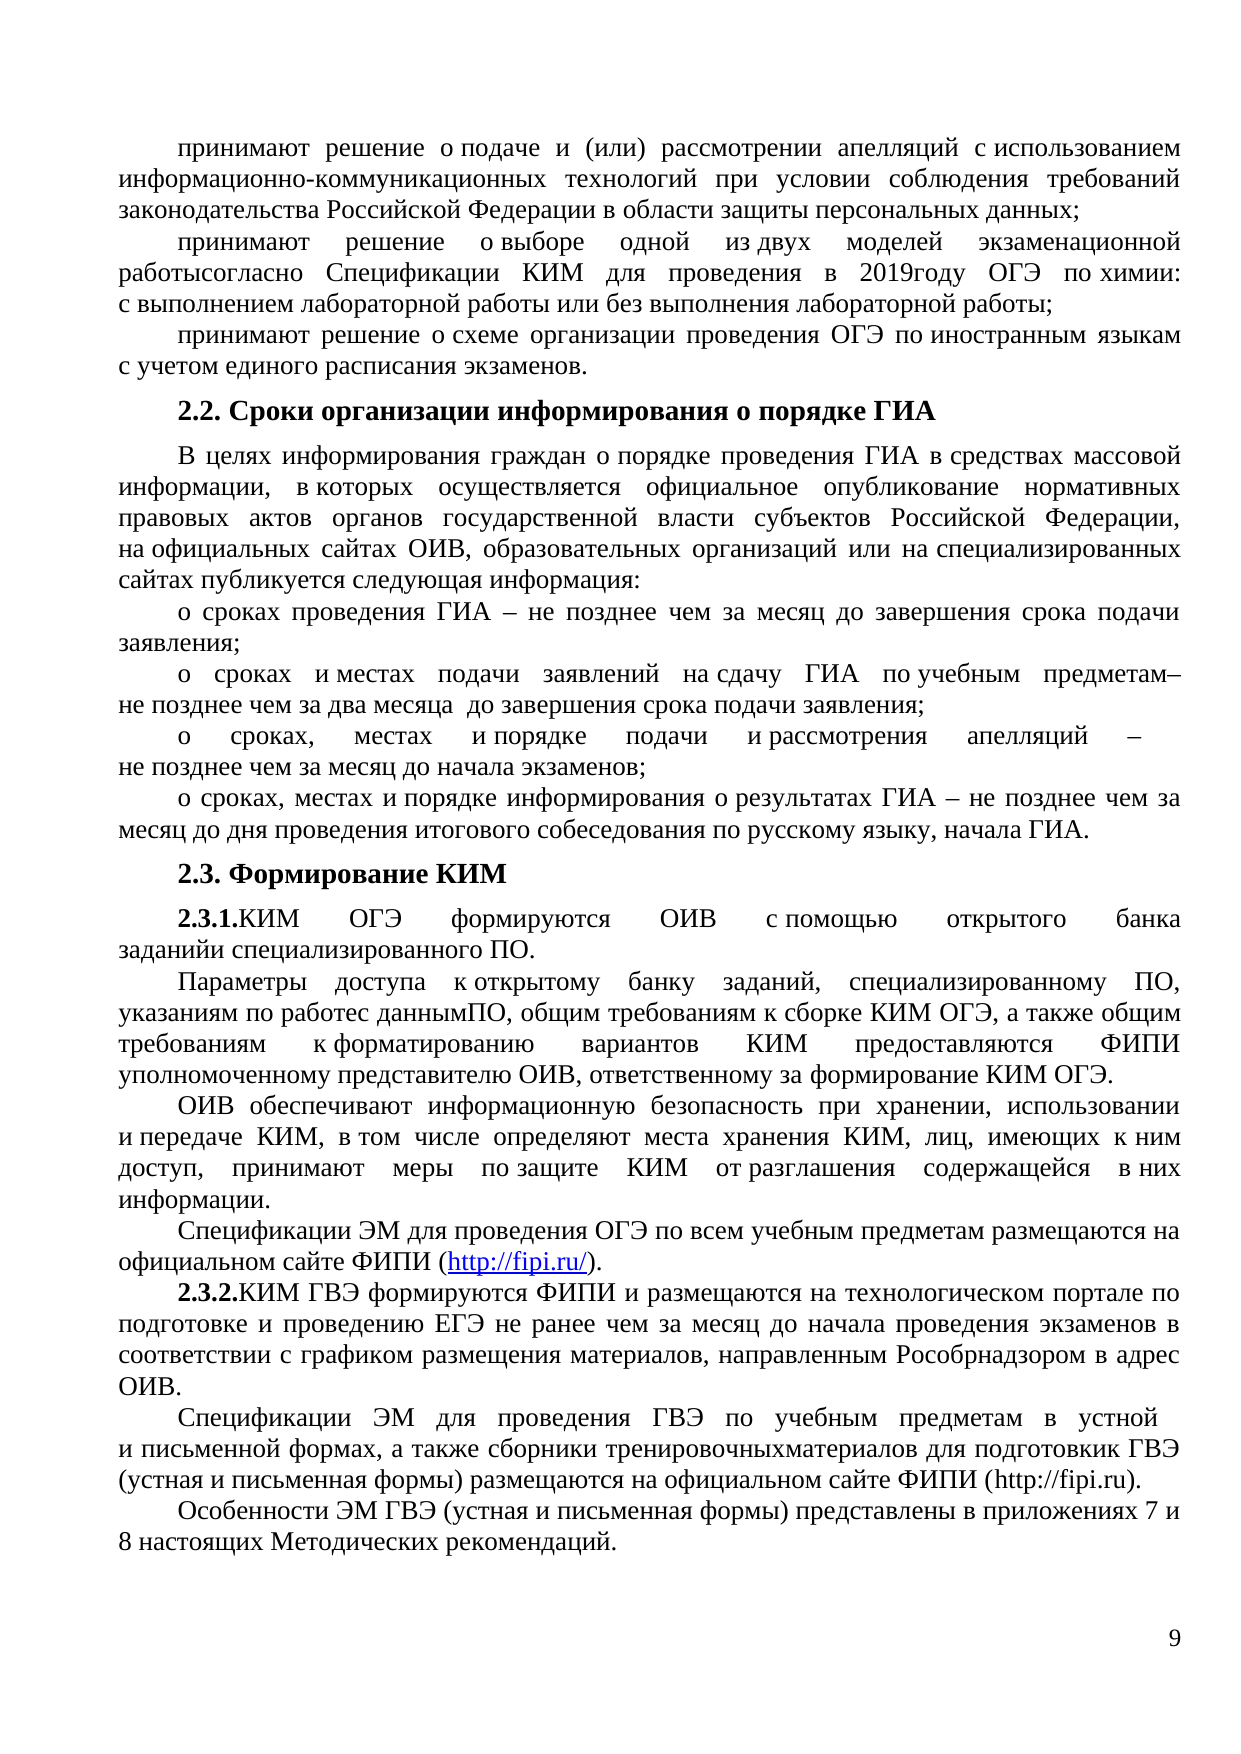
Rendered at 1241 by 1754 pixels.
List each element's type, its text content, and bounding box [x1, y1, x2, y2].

text 2.3.1.КИМ ОГЭ формируются ОИВ с помощью открытого банка заданийи специализированного ПО. [118, 902, 1181, 965]
subtitle 2.2. Сроки организации информирования о порядке ГИА [118, 393, 1181, 426]
subtitle 2.3. Формирование КИМ [118, 856, 1181, 890]
text принимают решение о выборе одной из двух моделей экзаменационной работысогласно Спецификации КИМ для проведения в 2019году ОГЭ по химии: с выполнением лабораторной работы или без выполнения лабораторной работы; [118, 225, 1181, 318]
text Спецификации ЭМ для проведения ГВЭ по учебным предметам в устной и письменной формах, а также сборники тренировочныхматериалов для подготовкик ГВЭ (устная и письменная формы) размещаются на официальном сайте ФИПИ (http://fipi.ru). [118, 1401, 1181, 1494]
text о сроках проведения ГИА – не позднее чем за месяц до завершения срока подачи заявления; [118, 595, 1181, 657]
list о сроках, местах и порядке информирования о результатах ГИА – не позднее чем за месяц до дня проведения итогового собеседования по русскому языку, начала ГИА. [118, 782, 1181, 844]
text В целях информирования граждан о порядке проведения ГИА в средствах массовой информации, в которых осуществляется официальное опубликование нормативных правовых актов органов государственной власти субъектов Российской Федерации, на официальных сайтах ОИВ, образовательных организаций или на специализированных сайтах публикуется следующая информация: [118, 439, 1181, 595]
list о сроках, местах и порядке подачи и рассмотрения апелляций – не позднее чем за месяц до начала экзаменов; [118, 719, 1181, 782]
text ОИВ обеспечивают информационную безопасность при хранении, использовании и передаче КИМ, в том числе определяют места хранения КИМ, лиц, имеющих к ним доступ, принимают меры по защите КИМ от разглашения содержащейся в них информации. [118, 1089, 1181, 1214]
text Спецификации ЭМ для проведения ОГЭ по всем учебным предметам размещаются на официальном сайте ФИПИ (http://fipi.ru/). [118, 1214, 1181, 1276]
text Особенности ЭМ ГВЭ (устная и письменная формы) представлены в приложениях 7 и 8 настоящих Методических рекомендаций. [118, 1494, 1181, 1556]
list о сроках и местах подачи заявлений на сдачу ГИА по учебным предметам– не позднее чем за два месяца до завершения срока подачи заявления; [118, 657, 1181, 719]
text Параметры доступа к открытому банку заданий, специализированному ПО, указаниям по работес даннымПО, общим требованиям к сборке КИМ ОГЭ, а также общим требованиям к форматированию вариантов КИМ предоставляются ФИПИ уполномоченному представителю ОИВ, ответственному за формирование КИМ ОГЭ. [118, 965, 1181, 1089]
text 2.3.2.КИМ ГВЭ формируются ФИПИ и размещаются на технологическом портале по подготовке и проведению ЕГЭ не ранее чем за месяц до начала проведения экзаменов в соответствии с графиком размещения материалов, направленным Рособрнадзором в адрес ОИВ. [118, 1276, 1181, 1401]
list принимают решение о подаче и (или) рассмотрении апелляций с использованием информационно-коммуникационных технологий при условии соблюдения требований законодательства Российской Федерации в области защиты персональных данных; [118, 131, 1181, 225]
text принимают решение о схеме организации проведения ОГЭ по иностранным языкам с учетом единого расписания экзаменов. [118, 318, 1181, 380]
